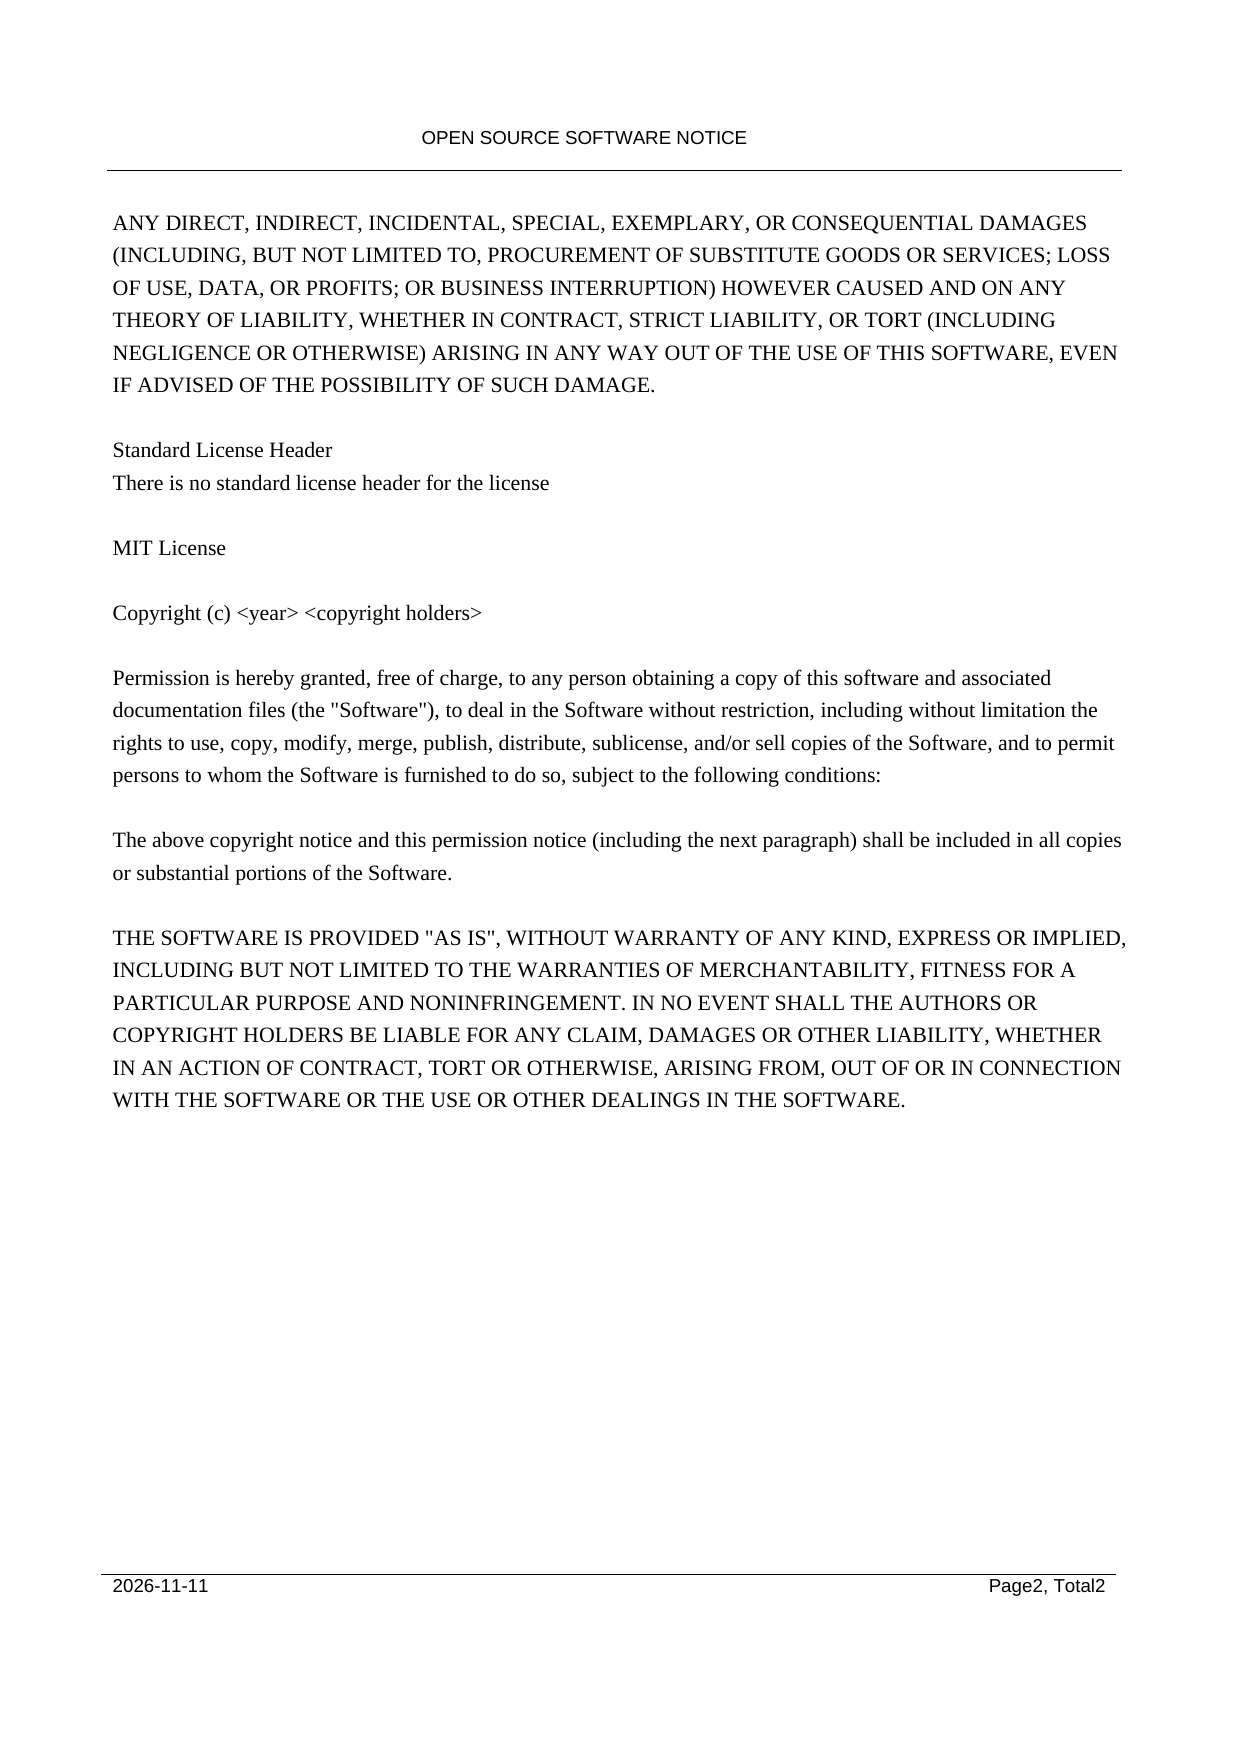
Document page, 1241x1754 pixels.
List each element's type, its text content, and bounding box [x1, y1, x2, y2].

text The above copyright notice and this permission notice (including the next paragraph) shall be included in all copies or substantial portions of the Software. [112, 824, 1128, 889]
text Copyright (c) <year> <copyright holders> [112, 596, 1128, 629]
text Permission is hereby granted, free of charge, to any person obtaining a copy of this software and associated documentation files (the "Software"), to deal in the Software without restriction, including without limitation the rights to use, copy, modify, merge, publish, distribute, sublicense, and/or sell copies of the Software, and to permit persons to whom the Software is furnished to do so, subject to the following conditions: [112, 661, 1128, 791]
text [112, 206, 1128, 531]
text MIT License [112, 531, 1128, 564]
text THE SOFTWARE IS PROVIDED "AS IS", WITHOUT WARRANTY OF ANY KIND, EXPRESS OR IMPLIED, INCLUDING BUT NOT LIMITED TO THE WARRANTIES OF MERCHANTABILITY, FITNESS FOR A PARTICULAR PURPOSE AND NONINFRINGEMENT. IN NO EVENT SHALL THE AUTHORS OR COPYRIGHT HOLDERS BE LIABLE FOR ANY CLAIM, DAMAGES OR OTHER LIABILITY, WHETHER IN AN ACTION OF CONTRACT, TORT OR OTHERWISE, ARISING FROM, OUT OF OR IN CONNECTION WITH THE SOFTWARE OR THE USE OR OTHER DEALINGS IN THE SOFTWARE. [112, 921, 1128, 1149]
